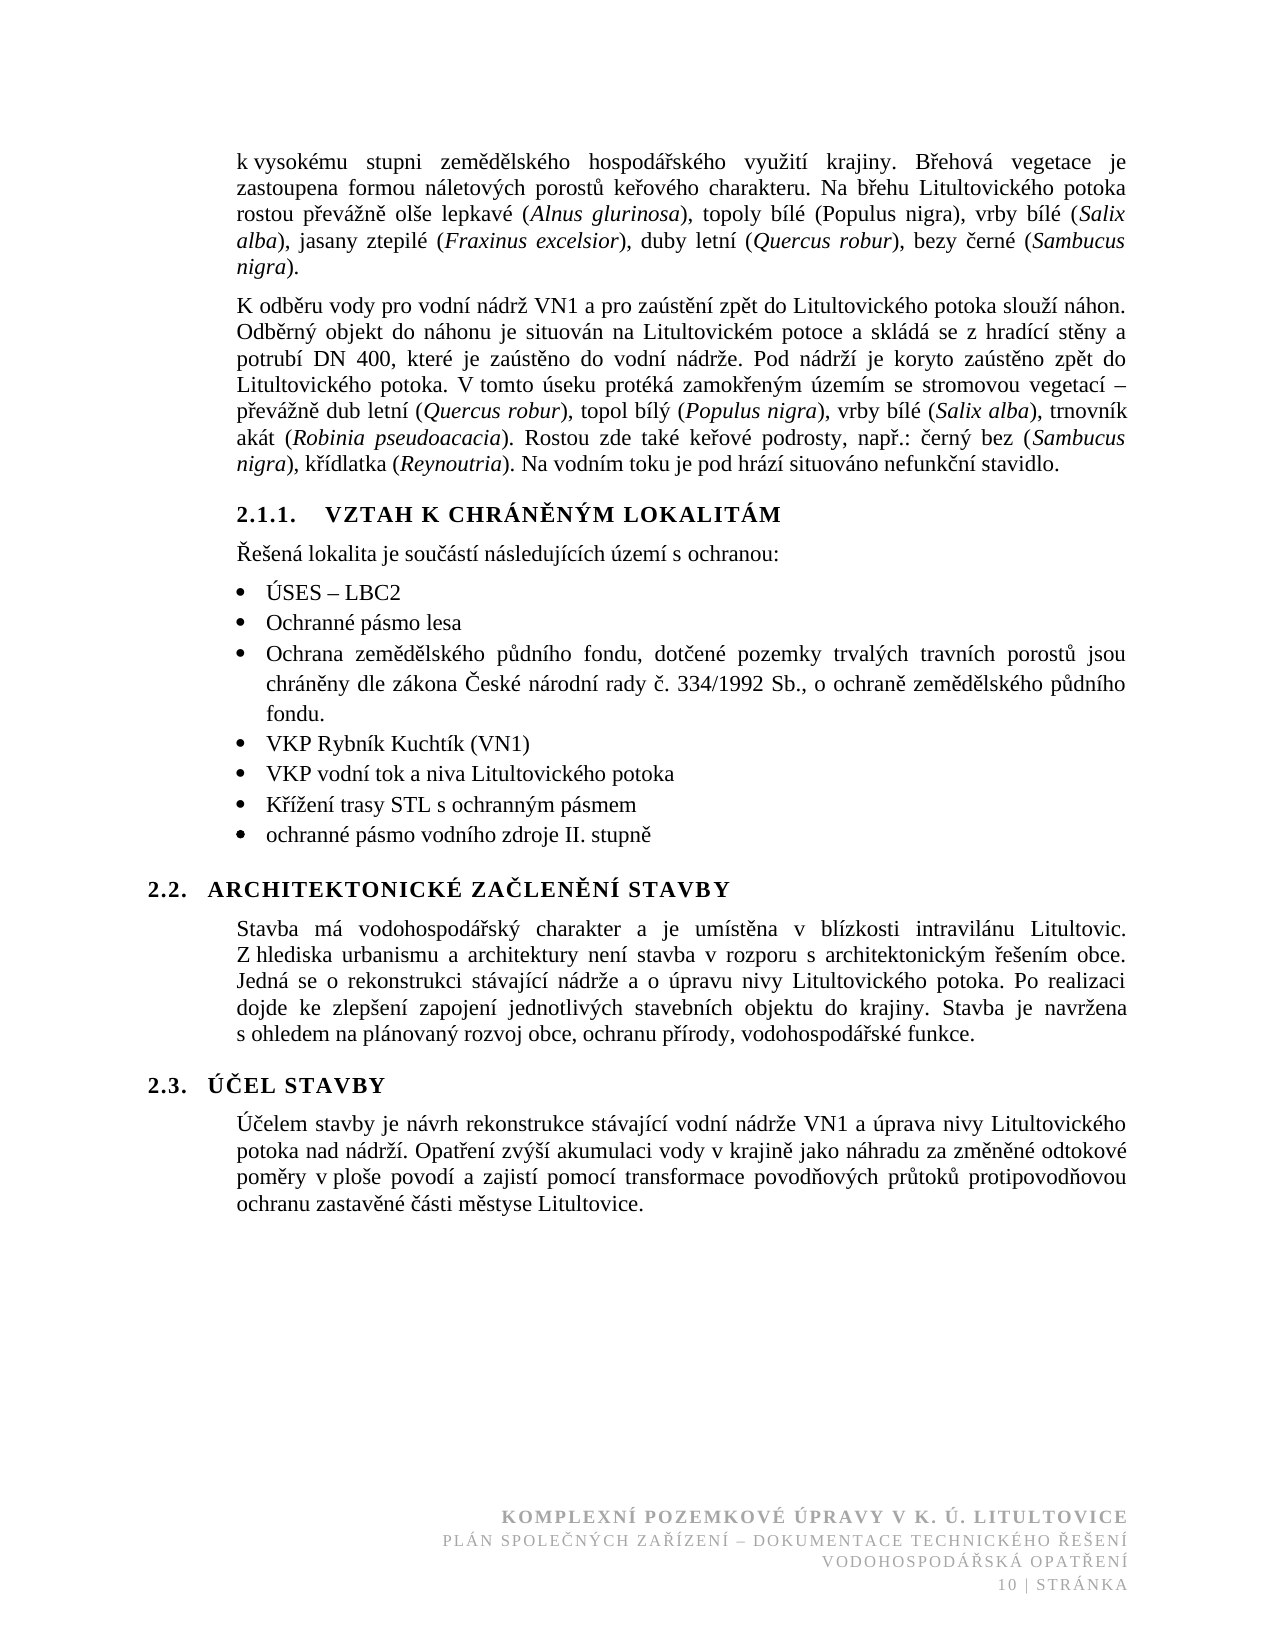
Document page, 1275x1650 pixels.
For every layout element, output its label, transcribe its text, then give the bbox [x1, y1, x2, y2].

list Křížení trasy STL s ochranným pásmem [236, 791, 1127, 817]
list ochranné pásmo vodního zdroje II. stupně [236, 821, 1127, 847]
list ÚČEL STAVBY [148, 1072, 1127, 1098]
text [236, 148, 1127, 279]
text Účelem stavby je návrh rekonstrukce stávající vodní nádrže VN1 a úprava nivy Litultovického potoka nad nádrží. Opatření zvýší akumulaci vody v krajině jako náhradu za změněné odtokové poměry v ploše povodí a zajistí pomocí transformace povodňových průtoků protipovodňovou ochranu zastavěné části městyse Litultovice. [236, 1111, 1127, 1216]
list VKP vodní tok a niva Litultovického potoka [236, 760, 1127, 787]
list Ochrana zemědělského půdního fondu, dotčené pozemky trvalých travních porostů jsou chráněny dle zákona České národní rady č. 334/1992 Sb., o ochraně zemědělského půdního fondu. [236, 639, 1127, 726]
list VKP Rybník Kuchtík (VN1) [236, 730, 1127, 757]
list Ochranné pásmo lesa [236, 609, 1127, 636]
text Řešená lokalita je součástí následujících území s ochranou: [236, 540, 1127, 567]
text Stavba má vodohospodářský charakter a je umístěna v blízkosti intravilánu Litultovic. Z hlediska urbanismu a architektury není stavba v rozporu s architektonickým řešením obce. Jedná se o rekonstrukci stávající nádrže a o úpravu nivy Litultovického potoka. Po realizaci dojde ke zlepšení zapojení jednotlivých stavebních objektu do krajiny. Stavba je navržena s ohledem na plánovaný rozvoj obce, ochranu přírody, vodohospodářské funkce. [236, 915, 1127, 1047]
text K odběru vody pro vodní nádrž VN1 a pro zaústění zpět do Litultovického potoka slouží náhon. Odběrný objekt do náhonu je situován na Litultovickém potoce a skládá se z hradící stěny a potrubí DN 400, které je zaústěno do vodní nádrže. Pod nádrží je koryto zaústěno zpět do Litultovického potoka. V tomto úseku protéká zamokřeným územím se stromovou vegetací – převážně dub letní (Quercus robur), topol bílý (Populus nigra), vrby bílé (Salix alba), trnovník akát (Robinia pseudoacacia). Rostou zde také keřové podrosty, např.: černý bez (Sambucus nigra), křídlatka (Reynoutria). Na vodním toku je pod hrází situováno nefunkční stavidlo. [236, 292, 1127, 476]
list Vztah k chráněným lokalitám [236, 501, 1127, 528]
list ÚSES – LBC2 [236, 579, 1127, 606]
list ARCHITEKTONICKÉ začlenění STAVBY [148, 876, 1127, 902]
